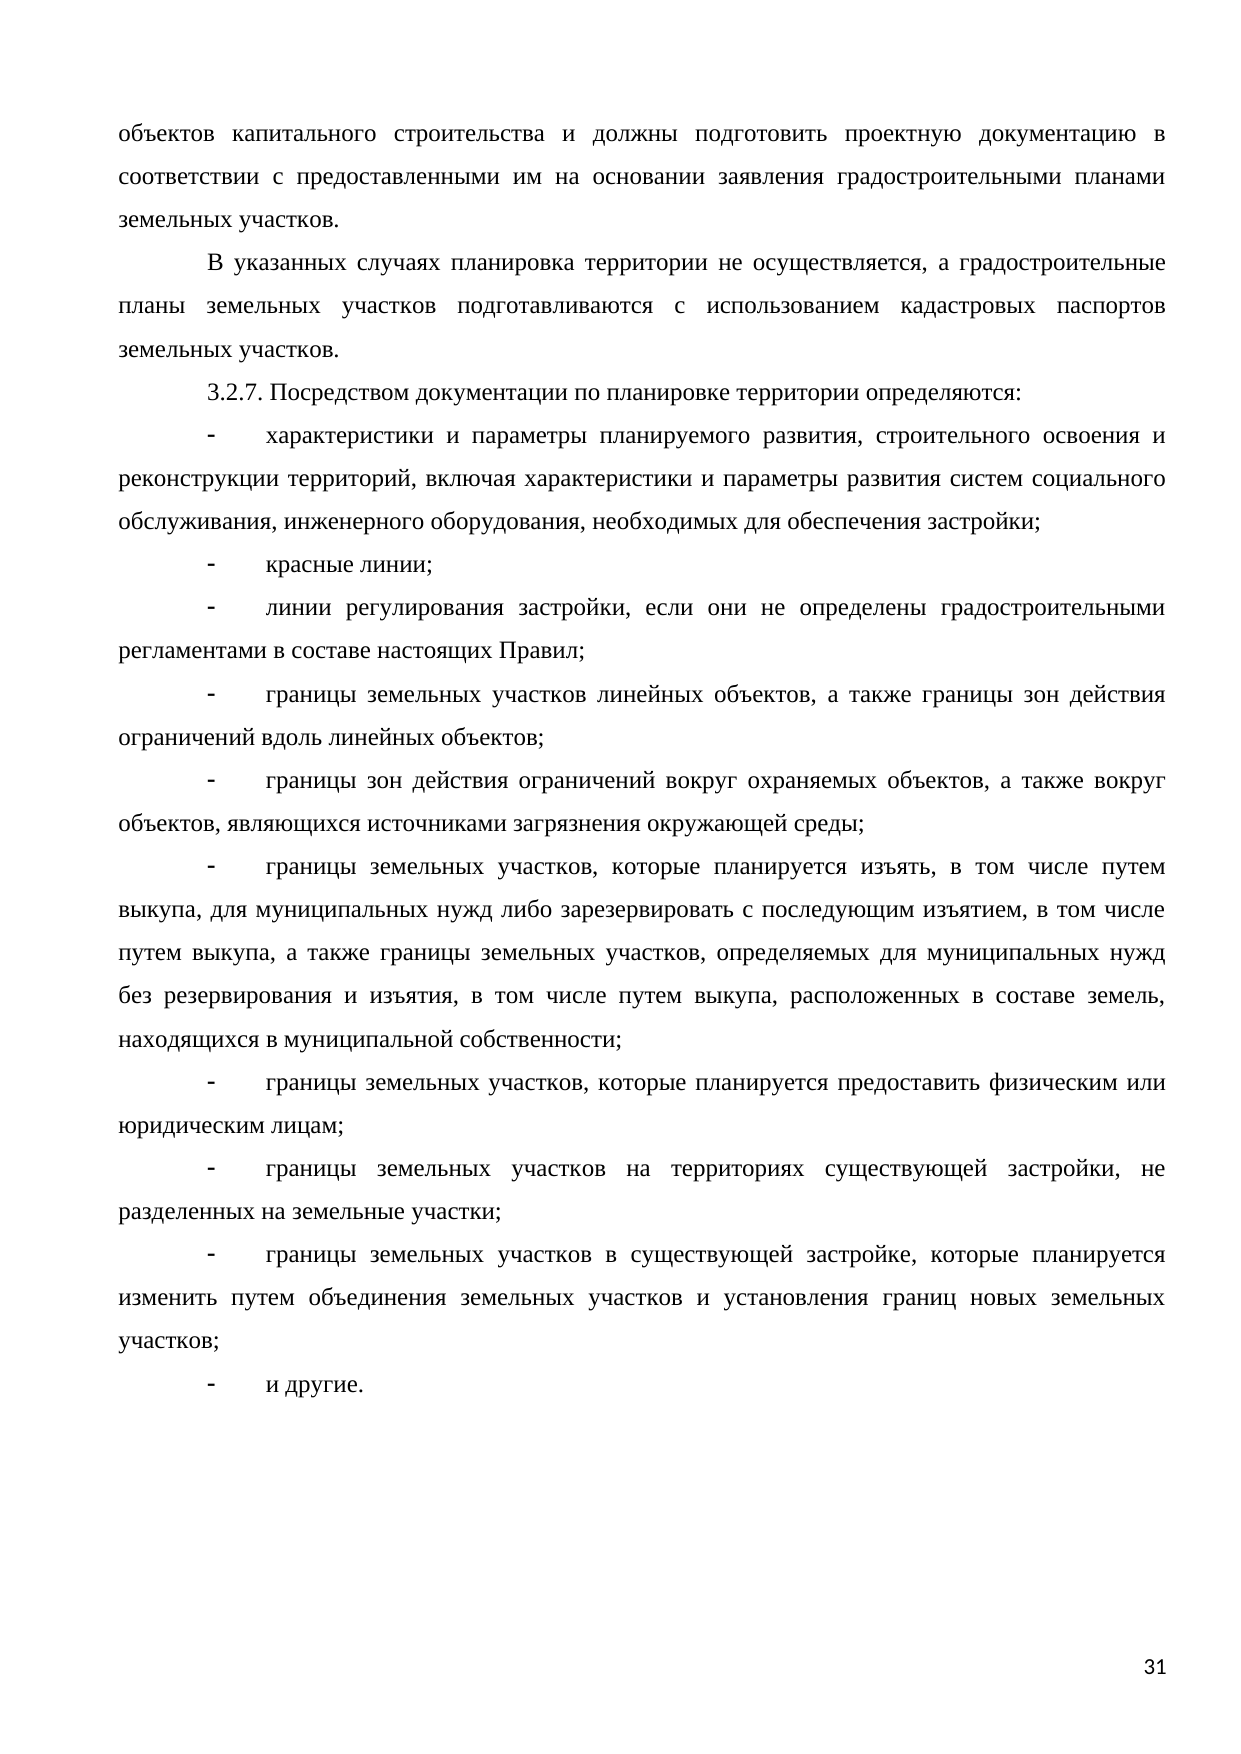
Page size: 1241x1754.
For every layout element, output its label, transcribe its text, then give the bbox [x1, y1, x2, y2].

list границы земельных участков в существующей застройке, которые планируется изменить путем объединения земельных участков и установления границ новых земельных участков; [118, 1239, 1167, 1354]
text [118, 118, 1167, 233]
text В указанных случаях планировка территории не осуществляется, а градостроительные планы земельных участков подготавливаются с использованием кадастровых паспортов земельных участков. [118, 247, 1167, 362]
list границы земельных участков, которые планируется предоставить физическим или юридическим лицам; [118, 1067, 1167, 1139]
list границы зон действия ограничений вокруг охраняемых объектов, а также вокруг объектов, являющихся источниками загрязнения окружающей среды; [118, 765, 1167, 837]
list и другие. [118, 1369, 1167, 1397]
list границы земельных участков, которые планируется изъять, в том числе путем выкупа, для муниципальных нужд либо зарезервировать с последующим изъятием, в том числе путем выкупа, а также границы земельных участков, определяемых для муниципальных нужд без резервирования и изъятия, в том числе путем выкупа, расположенных в составе земель, находящихся в муниципальной собственности; [118, 851, 1167, 1052]
list красные линии; [118, 549, 1167, 578]
list линии регулирования застройки, если они не определены градостроительными регламентами в составе настоящих Правил; [118, 592, 1167, 664]
list характеристики и параметры планируемого развития, строительного освоения и реконструкции территорий, включая характеристики и параметры развития систем социального обслуживания, инженерного оборудования, необходимых для обеспечения застройки; [118, 420, 1167, 535]
list границы земельных участков линейных объектов, а также границы зон действия ограничений вдоль линейных объектов; [118, 679, 1167, 751]
list границы земельных участков на территориях существующей застройки, не разделенных на земельные участки; [118, 1153, 1167, 1225]
text 3.2.7. Посредством документации по планировке территории определяются: [118, 377, 1167, 406]
